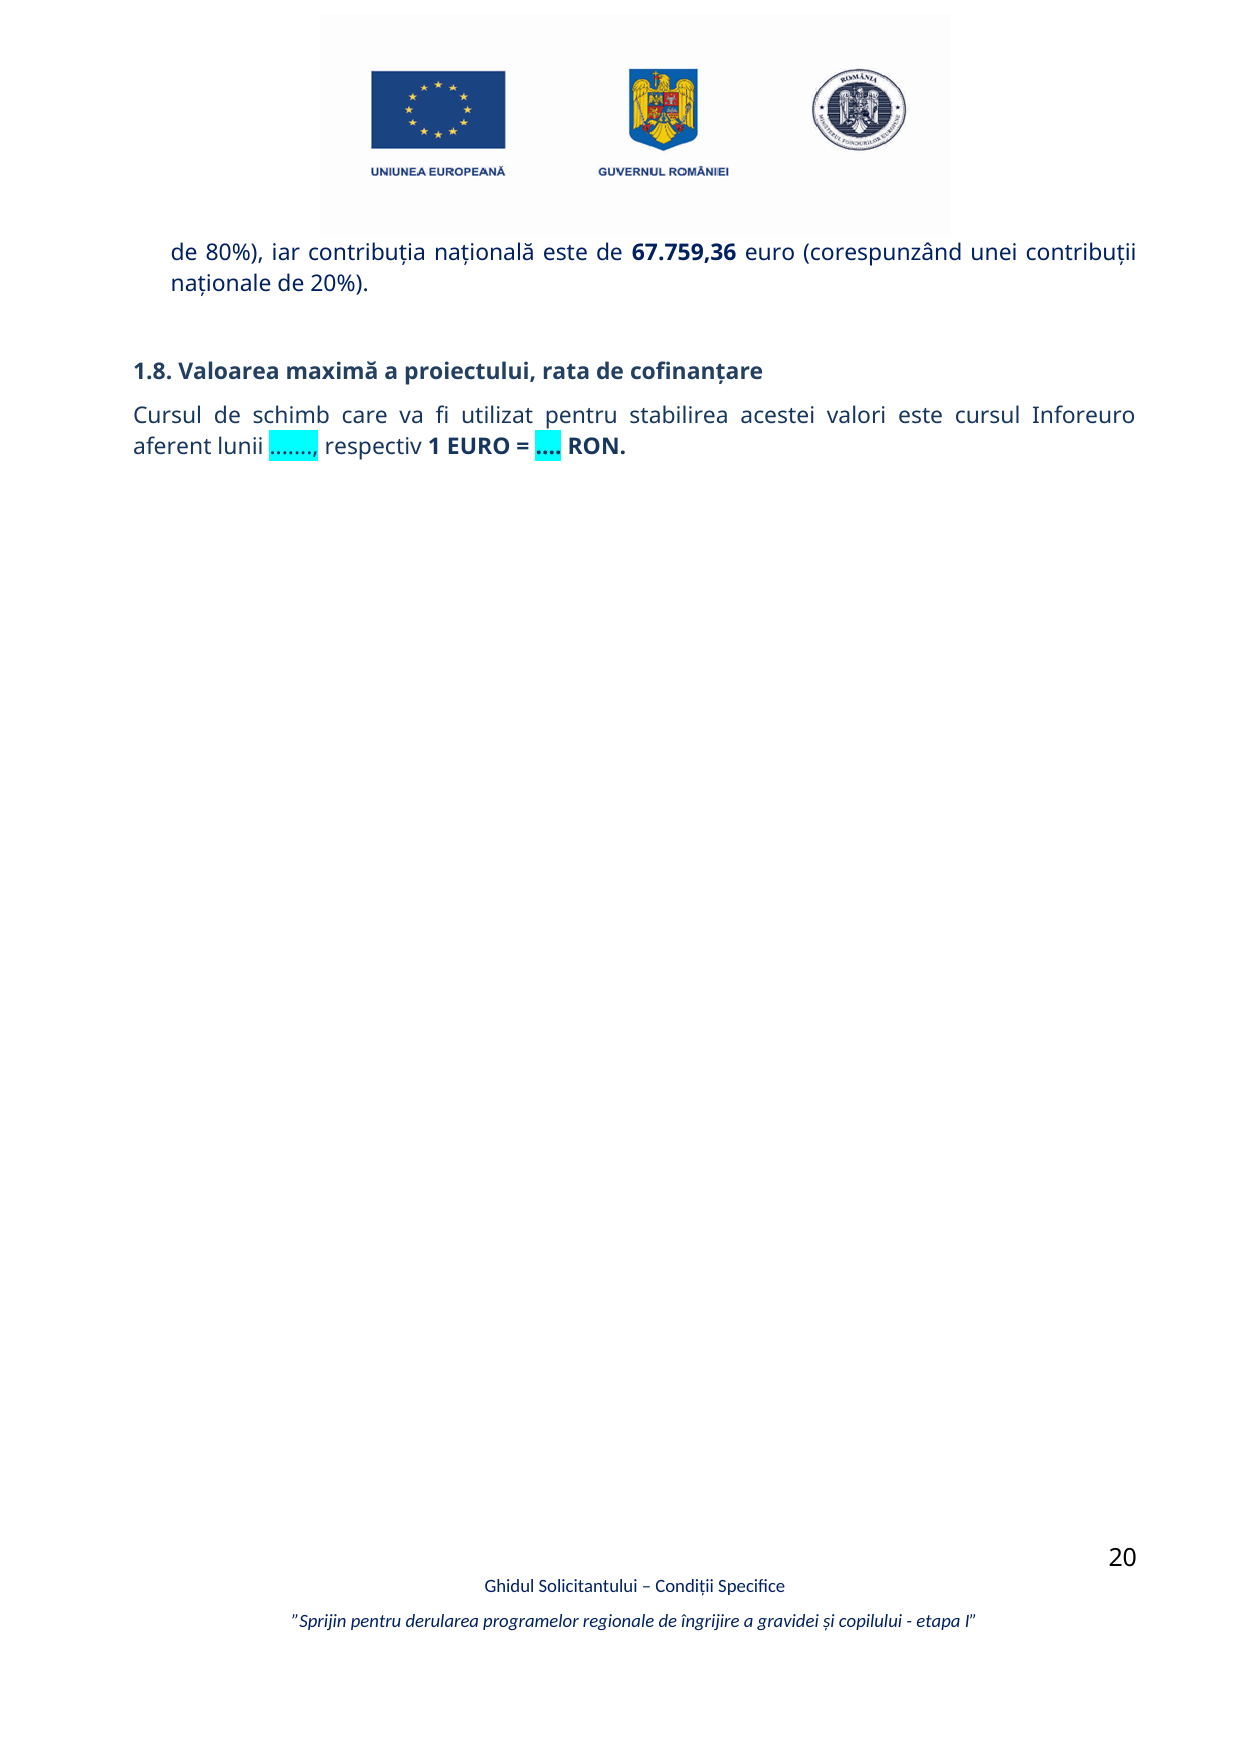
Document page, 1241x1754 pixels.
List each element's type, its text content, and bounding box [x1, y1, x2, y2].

text Cursul de schimb care va fi utilizat pentru stabilirea acestei valori este cursul Inforeuro aferent lunii ......., respectiv 1 EURO = .... RON. [133, 398, 1137, 461]
picture [319, 14, 951, 236]
subtitle 1.8. Valoarea maximă a proiectului, rata de cofinanțare [133, 355, 1137, 386]
